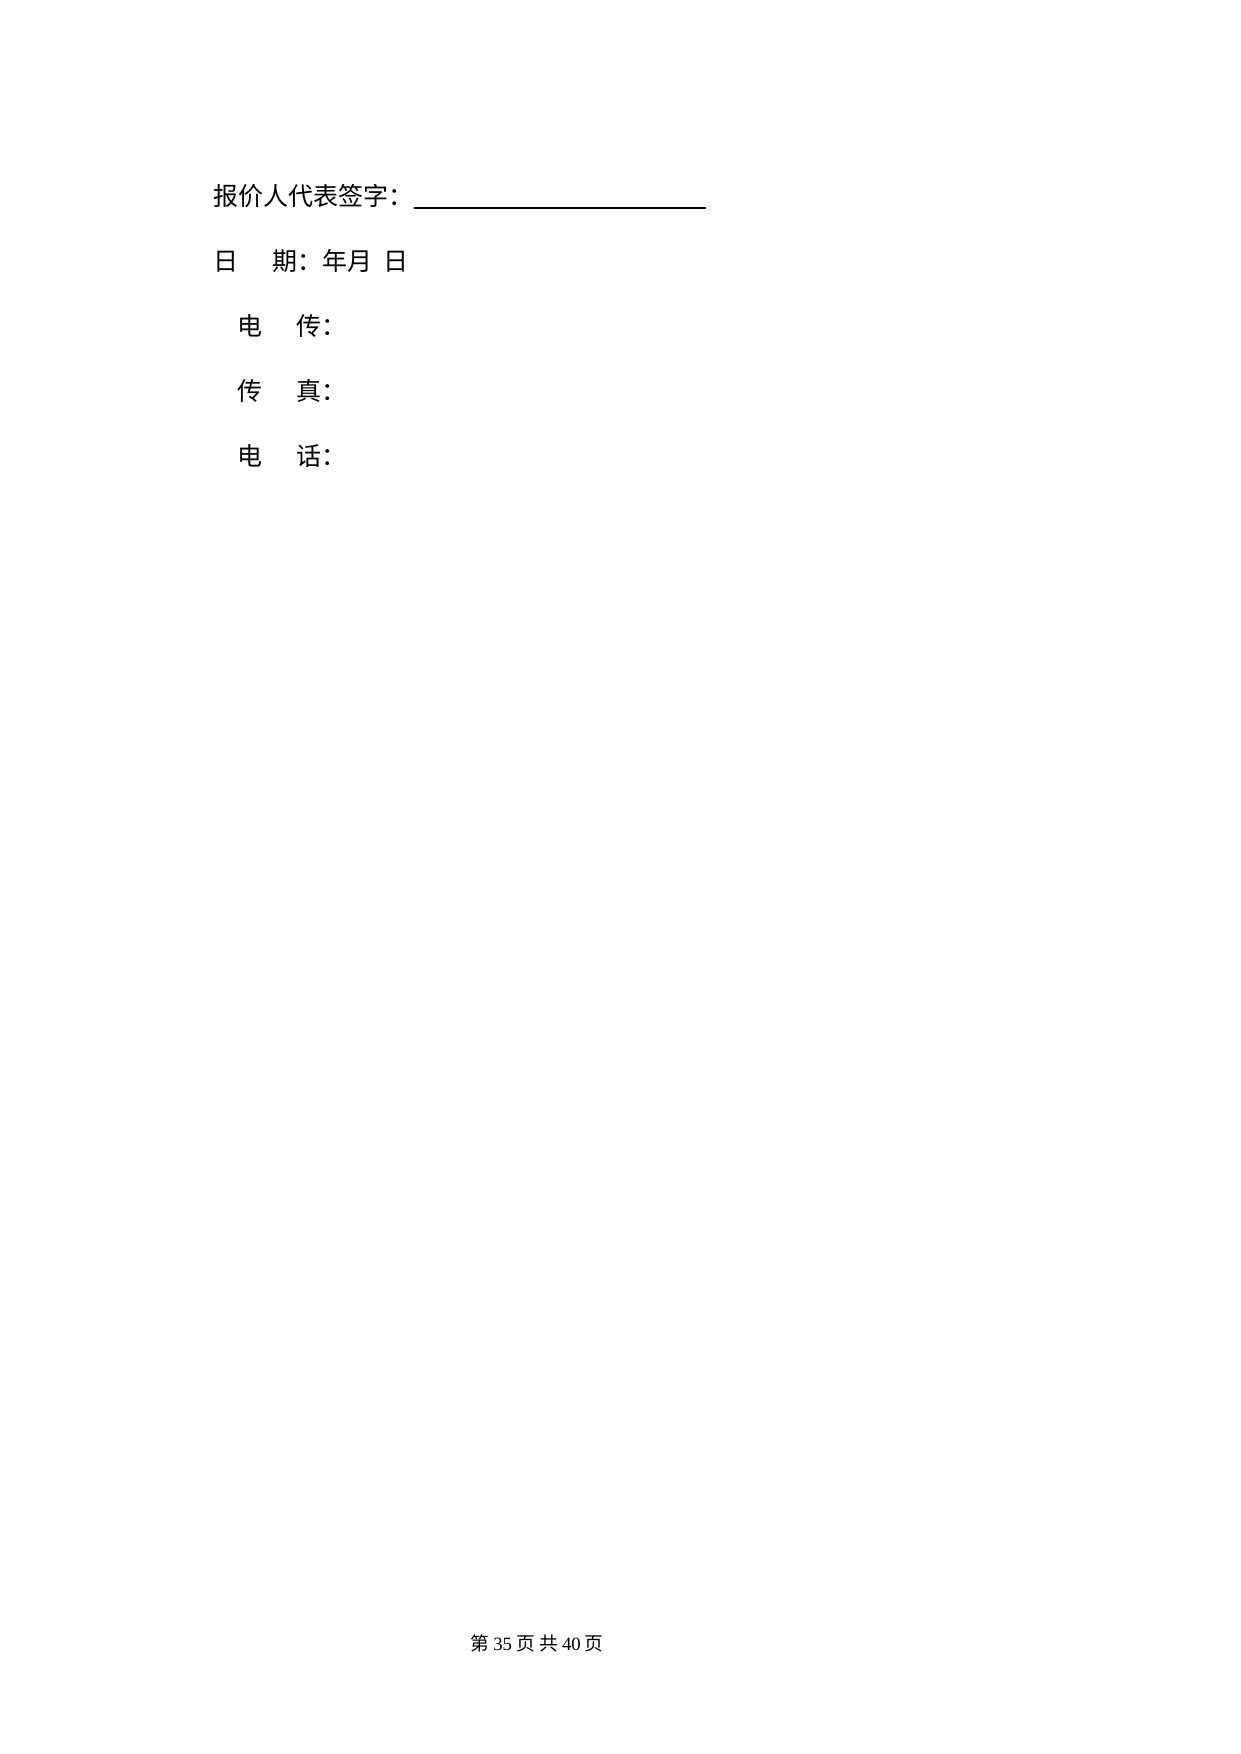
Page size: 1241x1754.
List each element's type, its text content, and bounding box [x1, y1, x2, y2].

text 电 传： [187, 292, 1053, 357]
text 日 期：年月 日 [187, 227, 1053, 292]
text 电 话： [187, 422, 1053, 487]
text 传 真： [187, 357, 1053, 422]
text 报价人代表签字：_______________ _________ [187, 162, 1053, 227]
